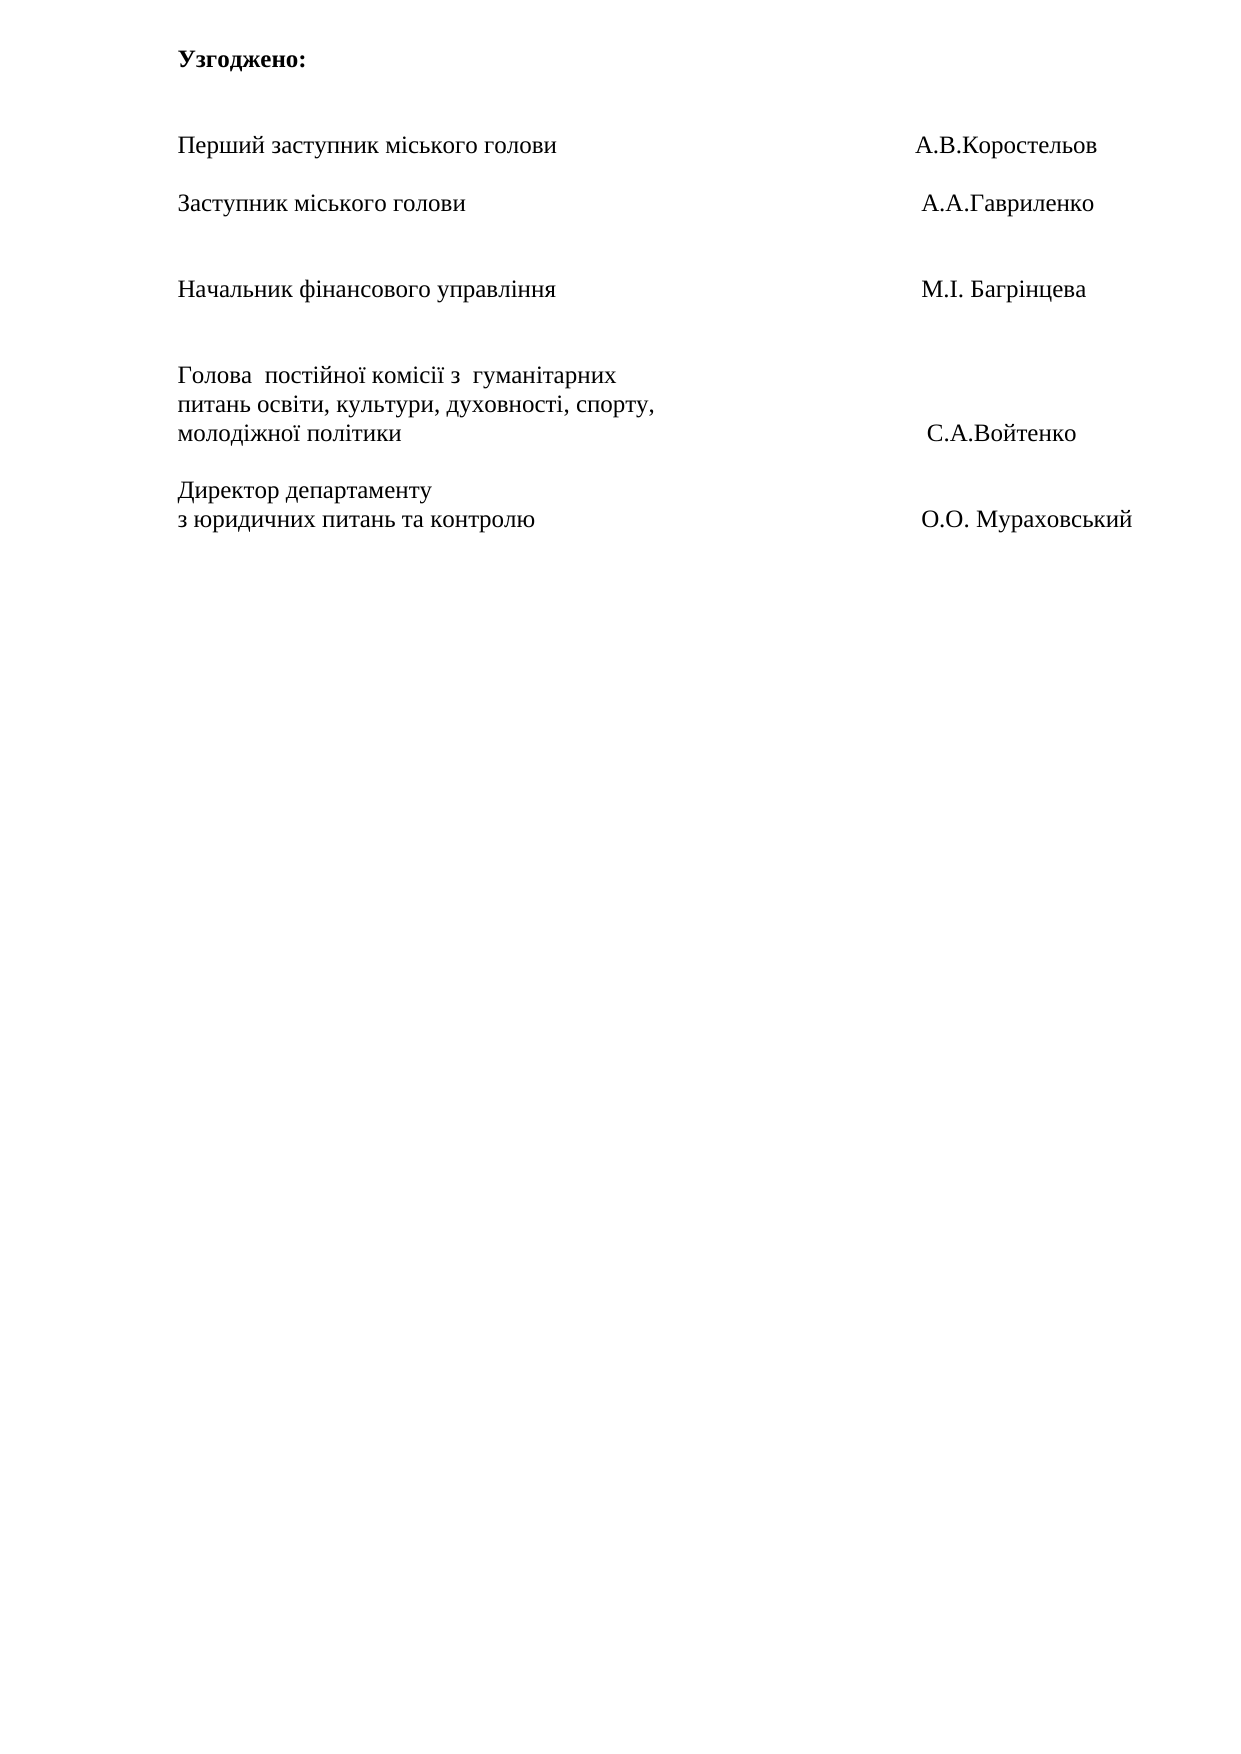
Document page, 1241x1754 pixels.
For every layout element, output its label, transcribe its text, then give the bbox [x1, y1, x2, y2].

text Перший заступник міського голови А.В.Коростельов [177, 131, 1181, 159]
text Директор департаменту [177, 476, 1181, 504]
text Начальник фінансового управління М.І. Багрінцева [177, 274, 1181, 303]
text з юридичних питань та контролю О.О. Мураховський [177, 504, 1181, 533]
text питань освіти, культури, духовності, спорту, [177, 389, 1181, 418]
text Заступник міського голови А.А.Гавриленко [177, 188, 1181, 217]
text Голова постійної комісії з гуманітарних [177, 361, 1181, 389]
text Узгоджено: [177, 44, 1181, 73]
text молодіжної політики С.А.Войтенко [177, 418, 1181, 447]
